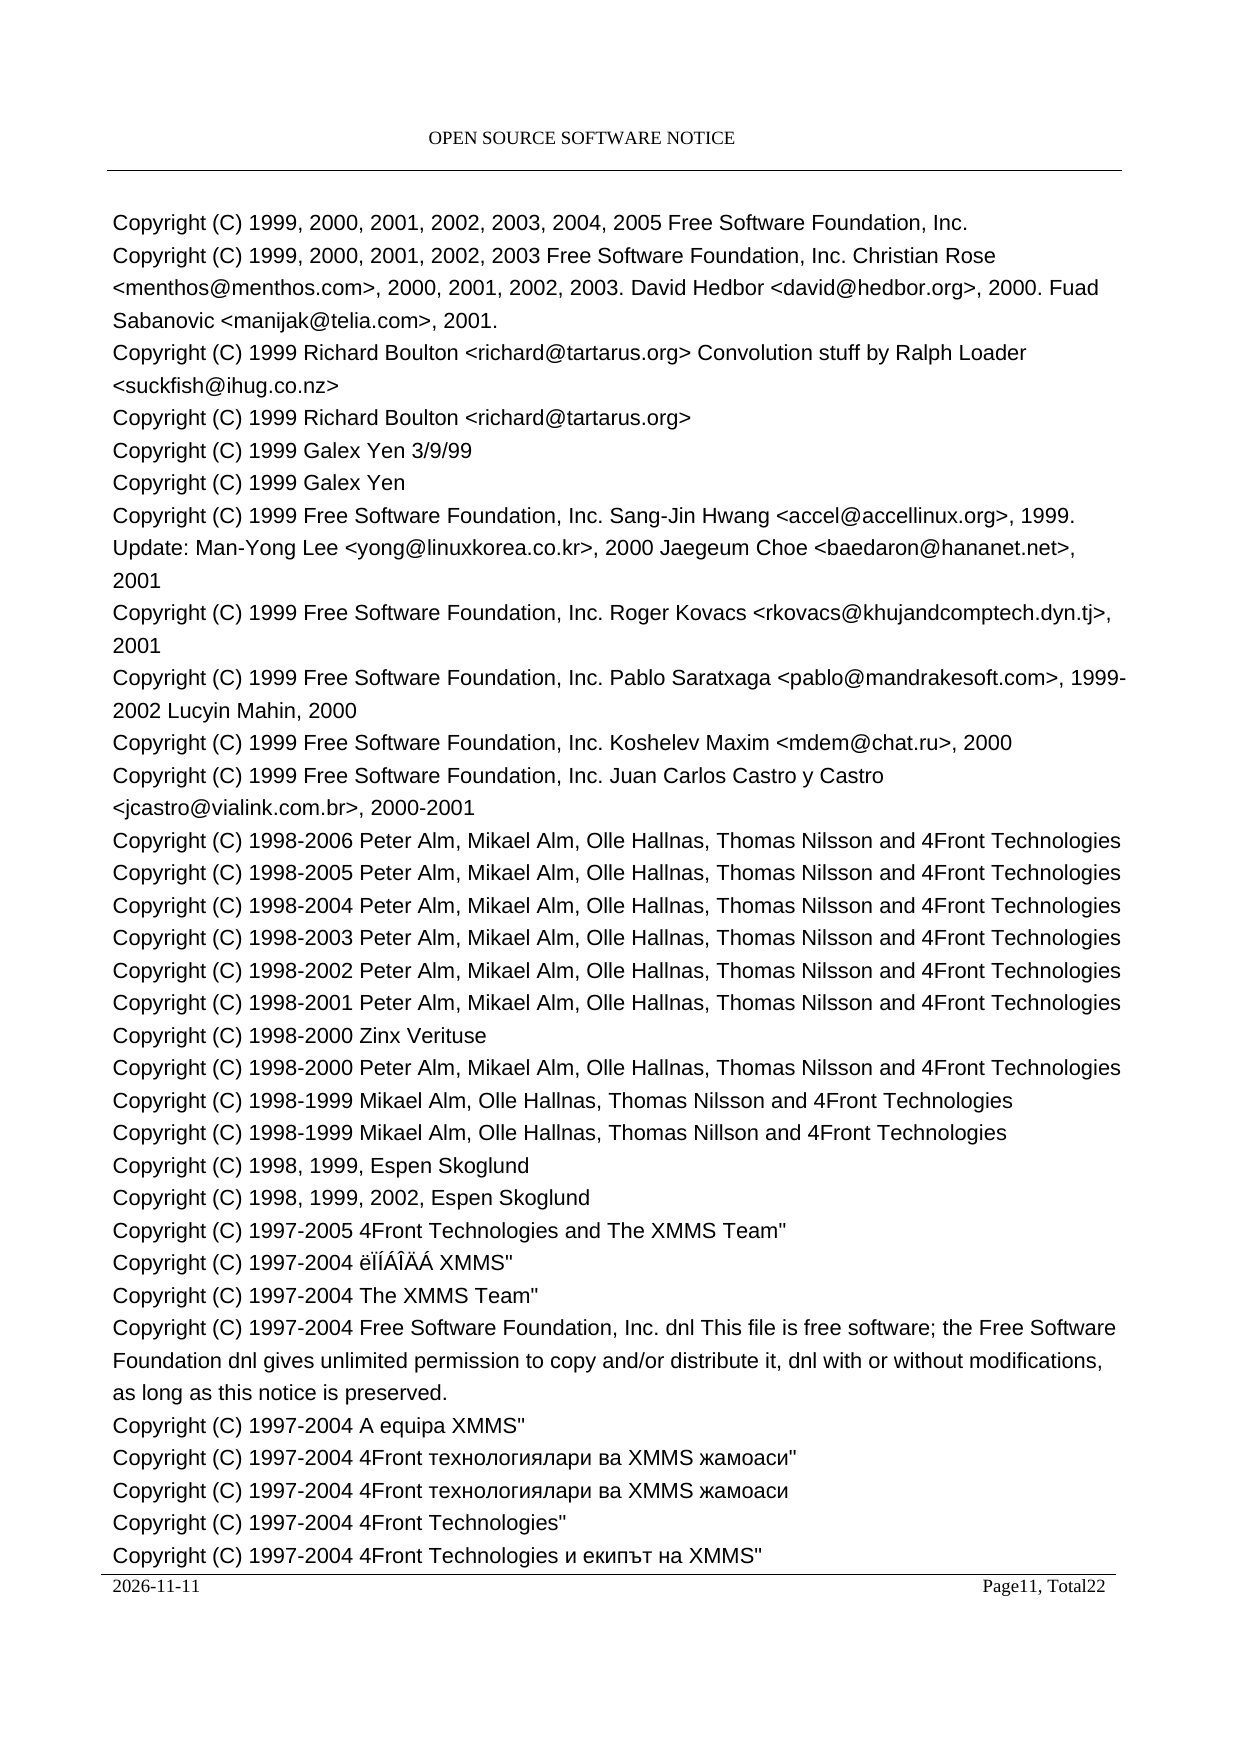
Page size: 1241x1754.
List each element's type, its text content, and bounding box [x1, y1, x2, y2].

text Copyright (C) 1999, 2000, 2001, 2002, 2003, 2004, 2005 Free Software Foundation, Inc. [112, 206, 1128, 239]
text Copyright (C) 1997-2004 The XMMS Team" [112, 1279, 1128, 1311]
text Copyright (C) 1999, 2000, 2001, 2002, 2003 Free Software Foundation, Inc. Christian Rose <menthos@menthos.com>, 2000, 2001, 2002, 2003. David Hedbor <david@hedbor.org>, 2000. Fuad Sabanovic <manijak@telia.com>, 2001. [112, 239, 1128, 336]
text Copyright (C) 1999 Galex Yen 3/9/99 [112, 434, 1128, 466]
text Copyright (C) 1997-2004 A equipa XMMS" [112, 1409, 1128, 1441]
text Copyright (C) 1998-2006 Peter Alm, Mikael Alm, Olle Hallnas, Thomas Nilsson and 4Front Technologies [112, 824, 1128, 856]
text Copyright (C) 1999 Free Software Foundation, Inc. Koshelev Maxim <mdem@chat.ru>, 2000 [112, 726, 1128, 759]
text Copyright (C) 1998, 1999, 2002, Espen Skoglund [112, 1181, 1128, 1214]
text Copyright (C) 1997-2004 Free Software Foundation, Inc. dnl This file is free software; the Free Software Foundation dnl gives unlimited permission to copy and/or distribute it, dnl with or without modifications, as long as this notice is preserved. [112, 1311, 1128, 1409]
text Copyright (C) 1999 Richard Boulton <richard@tartarus.org> Convolution stuff by Ralph Loader <suckfish@ihug.co.nz> [112, 336, 1128, 401]
text Copyright (C) 1997-2005 4Front Technologies and The XMMS Team" [112, 1214, 1128, 1246]
text Copyright (C) 1999 Free Software Foundation, Inc. Sang-Jin Hwang <accel@accellinux.org>, 1999. Update: Man-Yong Lee <yong@linuxkorea.co.kr>, 2000 Jaegeum Choe <baedaron@hananet.net>, 2001 [112, 499, 1128, 596]
text Copyright (C) 1997-2004 4Front Technologies и екипът на XMMS" [112, 1539, 1128, 1571]
text Copyright (C) 1998-2001 Peter Alm, Mikael Alm, Olle Hallnas, Thomas Nilsson and 4Front Technologies [112, 986, 1128, 1019]
text Copyright (C) 1998, 1999, Espen Skoglund [112, 1149, 1128, 1181]
text Copyright (C) 1998-2005 Peter Alm, Mikael Alm, Olle Hallnas, Thomas Nilsson and 4Front Technologies [112, 856, 1128, 889]
text Copyright (C) 1997-2004 4Front технологиялари ва XMMS жамоаси [112, 1474, 1128, 1506]
text Copyright (C) 1998-2000 Zinx Verituse [112, 1019, 1128, 1051]
text Copyright (C) 1997-2004 4Front технологиялари ва XMMS жамоаси" [112, 1441, 1128, 1474]
text Copyright (C) 1998-2002 Peter Alm, Mikael Alm, Olle Hallnas, Thomas Nilsson and 4Front Technologies [112, 954, 1128, 986]
text Copyright (C) 1999 Free Software Foundation, Inc. Juan Carlos Castro y Castro <jcastro@vialink.com.br>, 2000-2001 [112, 759, 1128, 824]
text Copyright (C) 1998-1999 Mikael Alm, Olle Hallnas, Thomas Nilsson and 4Front Technologies [112, 1084, 1128, 1116]
text Copyright (C) 1998-2003 Peter Alm, Mikael Alm, Olle Hallnas, Thomas Nilsson and 4Front Technologies [112, 921, 1128, 954]
text Copyright (C) 1999 Richard Boulton <richard@tartarus.org> [112, 401, 1128, 434]
text Copyright (C) 1999 Free Software Foundation, Inc. Roger Kovacs <rkovacs@khujandcomptech.dyn.tj>, 2001 [112, 596, 1128, 661]
text Copyright (C) 1998-2000 Peter Alm, Mikael Alm, Olle Hallnas, Thomas Nilsson and 4Front Technologies [112, 1051, 1128, 1084]
text Copyright (C) 1997-2004 ëÏÍÁÎÄÁ XMMS" [112, 1246, 1128, 1279]
text Copyright (C) 1997-2004 4Front Technologies" [112, 1506, 1128, 1539]
text Copyright (C) 1998-2004 Peter Alm, Mikael Alm, Olle Hallnas, Thomas Nilsson and 4Front Technologies [112, 889, 1128, 921]
text Copyright (C) 1999 Free Software Foundation, Inc. Pablo Saratxaga <pablo@mandrakesoft.com>, 1999-2002 Lucyin Mahin, 2000 [112, 661, 1128, 726]
text Copyright (C) 1999 Galex Yen [112, 466, 1128, 499]
text Copyright (C) 1998-1999 Mikael Alm, Olle Hallnas, Thomas Nillson and 4Front Technologies [112, 1116, 1128, 1149]
